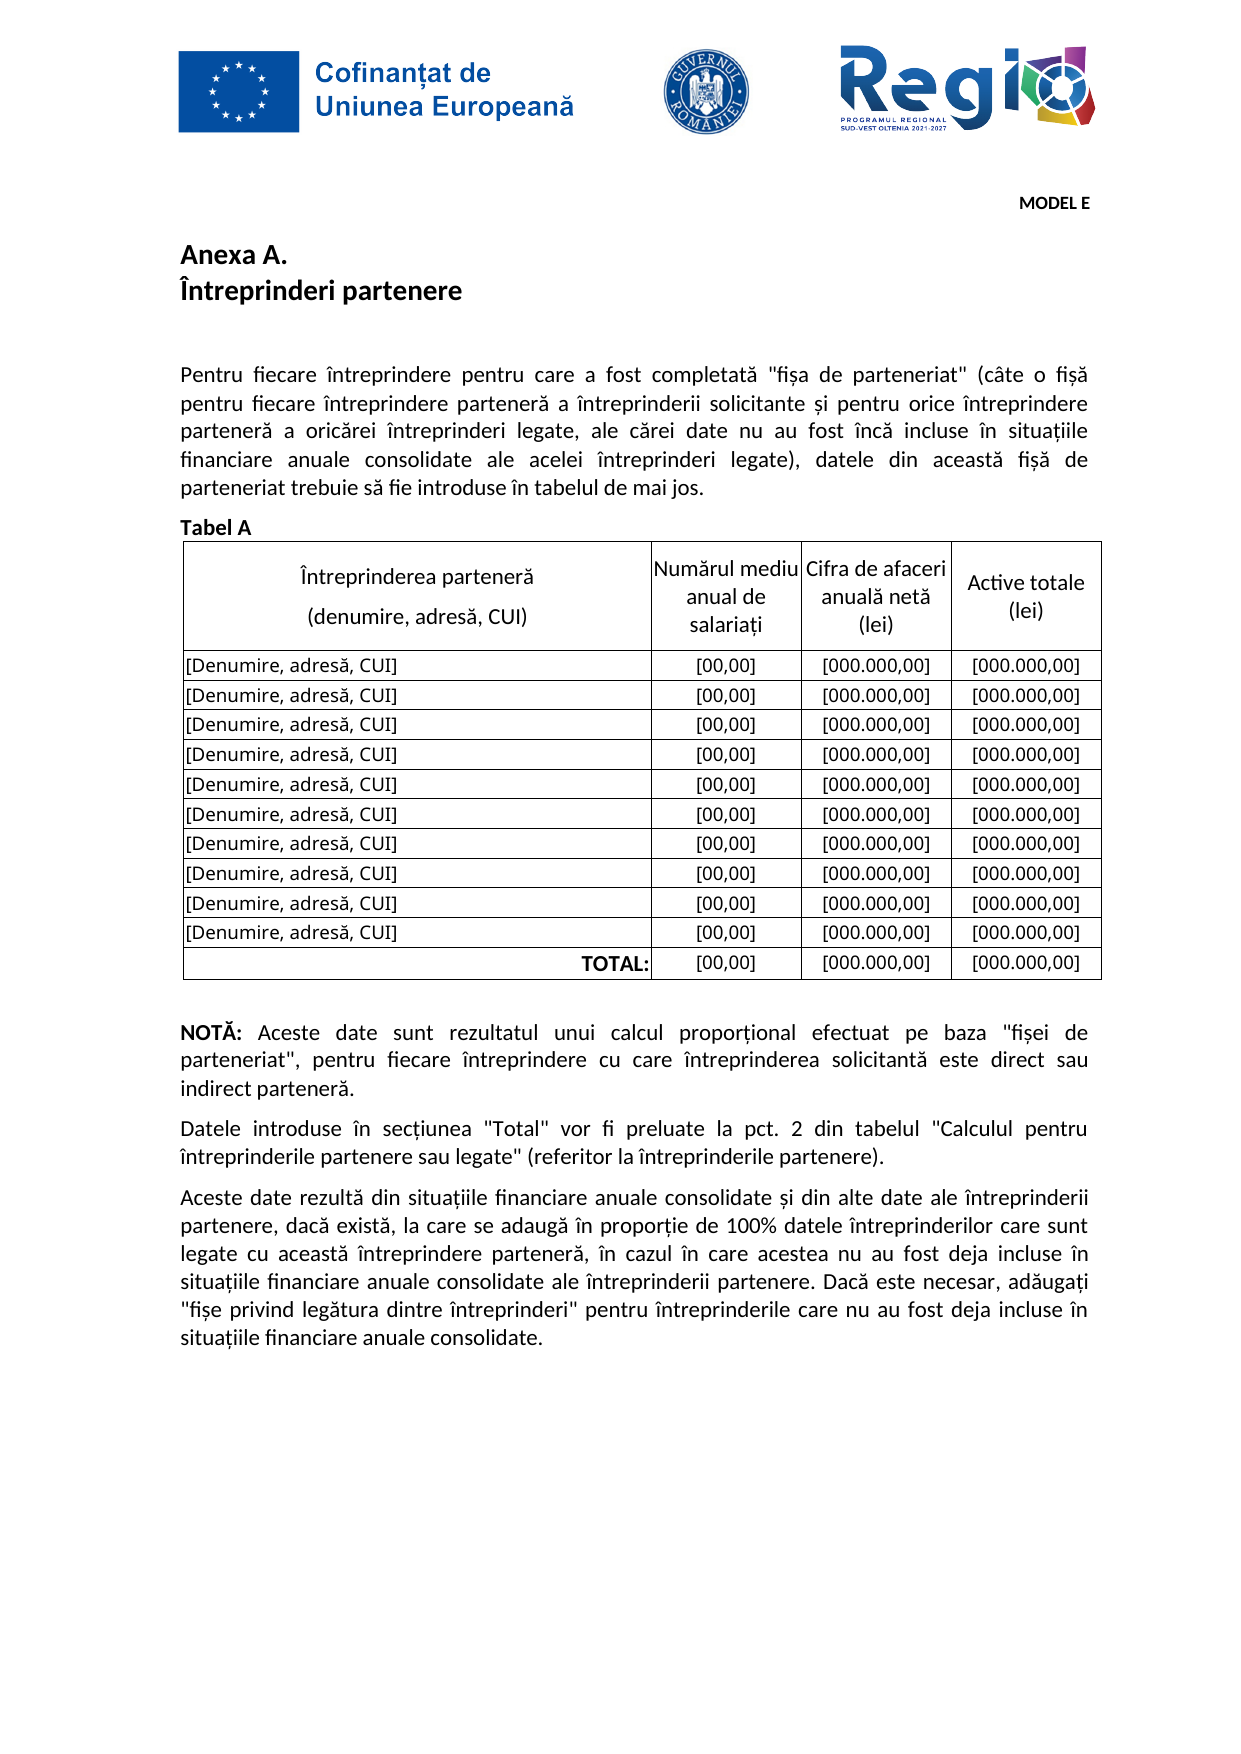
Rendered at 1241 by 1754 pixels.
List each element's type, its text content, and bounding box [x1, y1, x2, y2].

table_cell [952, 651, 1101, 679]
table_header Întreprinderea parteneră (denumire, adresă, CUI) [184, 542, 651, 650]
table_cell [652, 651, 801, 679]
table_cell [952, 829, 1101, 858]
table_cell [652, 681, 801, 709]
table_cell [952, 888, 1101, 917]
table_cell [652, 888, 801, 917]
subtitle Anexa A. [180, 236, 1090, 272]
table_cell TOTAL: [184, 948, 651, 979]
table_cell [652, 948, 801, 979]
table_cell [652, 829, 801, 858]
table_cell [952, 918, 1101, 947]
table_cell [952, 710, 1101, 739]
picture [838, 44, 1097, 134]
table_cell [184, 918, 651, 947]
table_cell [184, 681, 651, 709]
table_header Cifra de afaceri anuală netă (lei) [802, 542, 951, 650]
table_cell [802, 918, 951, 947]
text Aceste date rezultă din situaţiile financiare anuale consolidate şi din alte date ale întreprinderii partenere, dacă există, la care se adaugă în proporţie de 100% datele întreprinderilor care sunt legate cu această întreprindere parteneră, în cazul în care acestea nu au fost deja incluse în situaţiile financiare anuale consolidate ale întreprinderii partenere. Dacă este necesar, adăugaţi "fişe privind legătura dintre întreprinderi" pentru întreprinderile care nu au fost deja incluse în situaţiile financiare anuale consolidate. [180, 1183, 1090, 1351]
table_cell [952, 859, 1101, 887]
table_cell [184, 829, 651, 858]
table_cell [802, 859, 951, 887]
table_cell [802, 651, 951, 679]
table_cell [802, 740, 951, 768]
table_cell [184, 799, 651, 828]
table_cell [802, 829, 951, 858]
table_cell [802, 681, 951, 709]
table_header Active totale (lei) [952, 542, 1101, 650]
table_cell [802, 799, 951, 828]
picture [660, 47, 754, 136]
table_cell [952, 948, 1101, 979]
table_cell [652, 740, 801, 768]
table_cell [952, 740, 1101, 768]
text Datele introduse în secţiunea "Total" vor fi preluate la pct. 2 din tabelul "Calculul pentru întreprinderile partenere sau legate" (referitor la întreprinderile partenere). [180, 1114, 1090, 1170]
table_cell [802, 888, 951, 917]
subtitle Întreprinderi partenere [180, 272, 1090, 308]
table_cell [652, 859, 801, 887]
table_cell [802, 948, 951, 979]
table_cell [184, 710, 651, 739]
subtitle Tabel A [180, 513, 1090, 541]
table_cell [652, 918, 801, 947]
text Pentru fiecare întreprindere pentru care a fost completată "fişa de parteneriat" (câte o fişă pentru fiecare întreprindere parteneră a întreprinderii solicitante şi pentru orice întreprindere parteneră a oricărei întreprinderi legate, ale cărei date nu au fost încă incluse în situaţiile financiare anuale consolidate ale acelei întreprinderi legate), datele din această fişă de parteneriat trebuie să fie introduse în tabelul de mai jos. [180, 361, 1090, 501]
table_cell [952, 681, 1101, 709]
table_header Numărul mediu anual de salariaţi [652, 542, 801, 650]
picture [173, 46, 576, 136]
table_cell [802, 710, 951, 739]
table_cell [652, 770, 801, 798]
table_cell [952, 770, 1101, 798]
table_cell [184, 859, 651, 887]
table_cell [952, 799, 1101, 828]
table_cell [184, 770, 651, 798]
table_cell [802, 770, 951, 798]
text NOTĂ: Aceste date sunt rezultatul unui calcul proporţional efectuat pe baza "fişei de parteneriat", pentru fiecare întreprindere cu care întreprinderea solicitantă este direct sau indirect parteneră. [180, 1018, 1090, 1102]
table_cell [184, 651, 651, 679]
table_cell [652, 799, 801, 828]
table_cell [184, 740, 651, 768]
table_cell [652, 710, 801, 739]
table_cell [184, 888, 651, 917]
